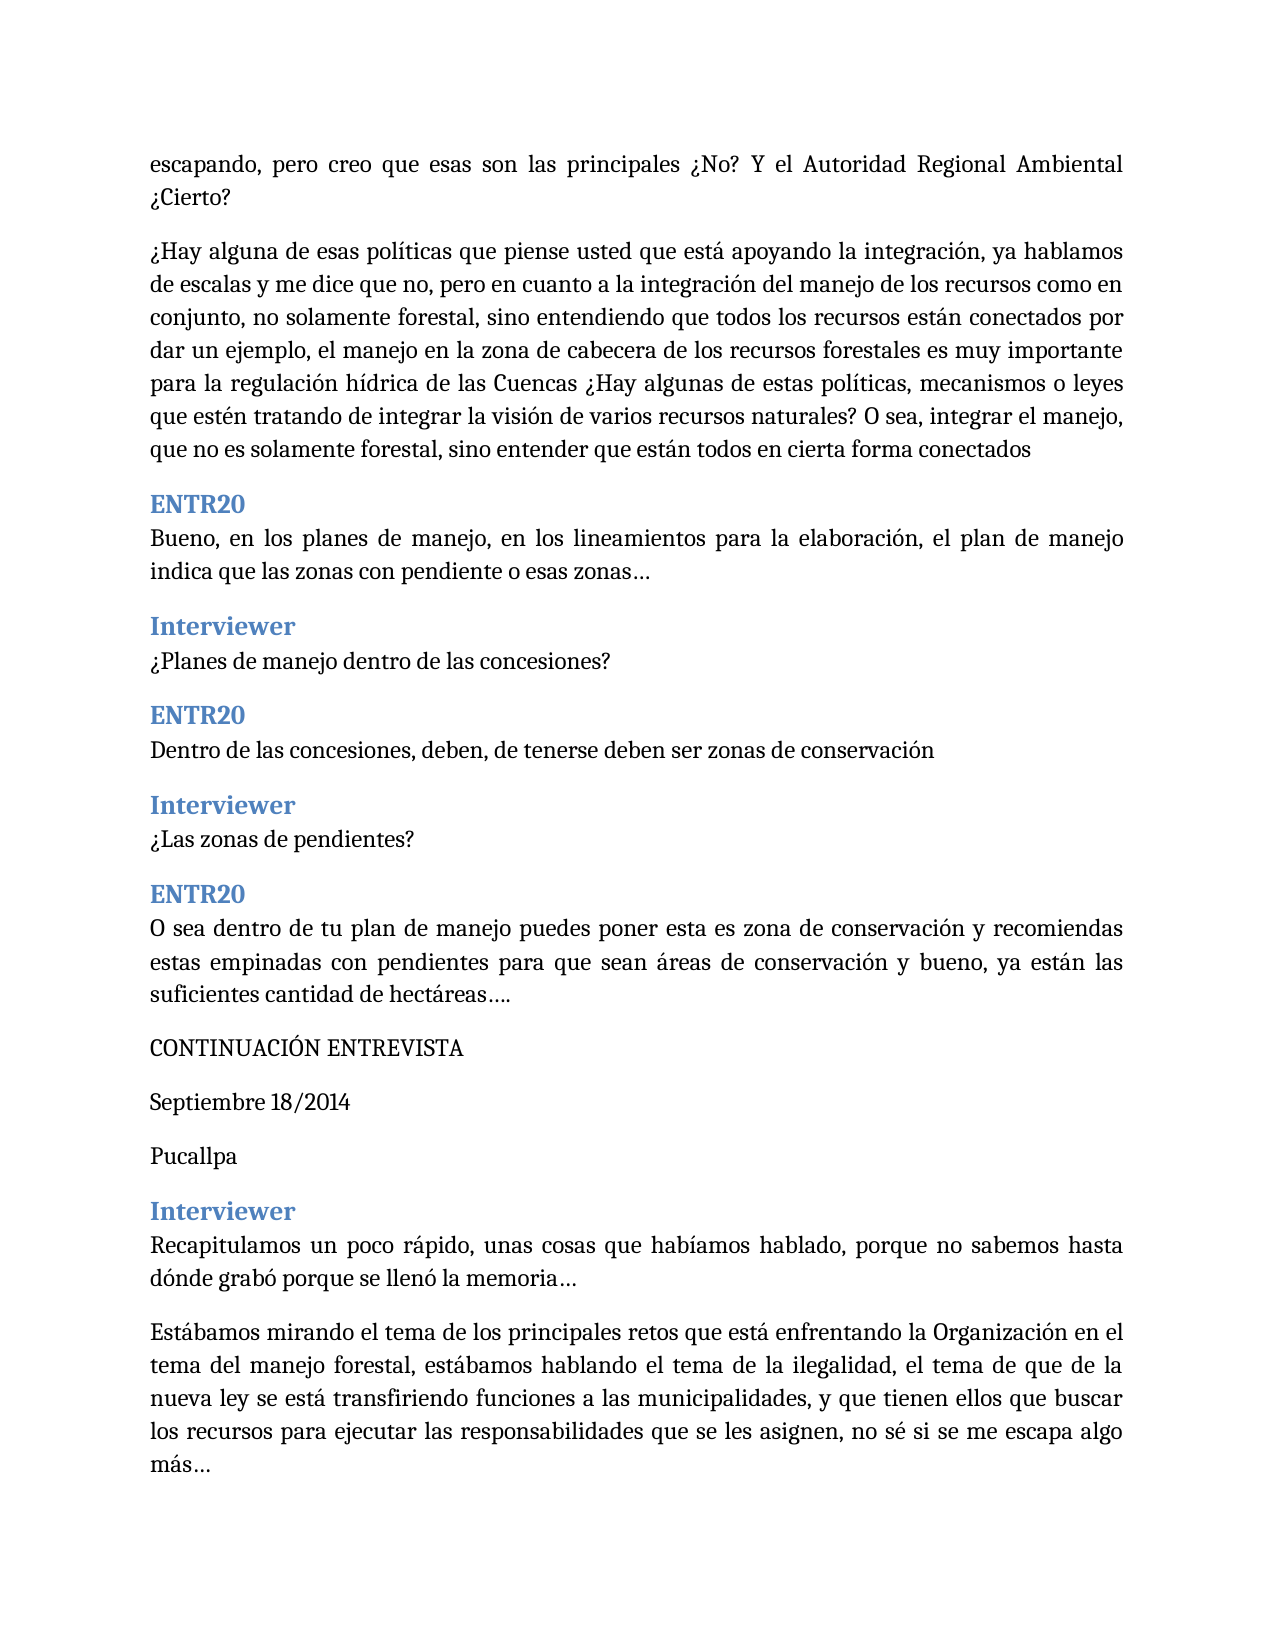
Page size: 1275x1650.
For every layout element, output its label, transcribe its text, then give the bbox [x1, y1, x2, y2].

text ENTR20 Bueno, en los planes de manejo, en los lineamientos para la elaboración, el plan de manejo indica que las zonas con pendiente o esas zonas… [150, 489, 1125, 586]
text ENTR20 O sea dentro de tu plan de manejo puedes poner esta es zona de conservación y recomiendas estas empinadas con pendientes para que sean áreas de conservación y bueno, ya están las suficientes cantidad de hectáreas…. [150, 879, 1125, 1009]
text Interviewer ¿Las zonas de pendientes? [150, 790, 1125, 854]
text ¿Hay alguna de esas políticas que piense usted que está apoyando la integración, ya hablamos de escalas y me dice que no, pero en cuanto a la integración del manejo de los recursos como en conjunto, no solamente forestal, sino entendiendo que todos los recursos están conectados por dar un ejemplo, el manejo en la zona de cabecera de los recursos forestales es muy importante para la regulación hídrica de las Cuencas ¿Hay algunas de estas políticas, mecanismos o leyes que estén tratando de integrar la visión de varios recursos naturales? O sea, integrar el manejo, que no es solamente forestal, sino entender que están todos en cierta forma conectados [150, 237, 1125, 464]
text Estábamos mirando el tema de los principales retos que está enfrentando la Organización en el tema del manejo forestal, estábamos hablando el tema de la ilegalidad, el tema de que de la nueva ley se está transfiriendo funciones a las municipalidades, y que tienen ellos que buscar los recursos para ejecutar las responsabilidades que se les asignen, no sé si se me escapa algo más… [150, 1318, 1125, 1479]
text Septiembre 18/2014 [150, 1088, 1125, 1117]
text ENTR20 Dentro de las concesiones, deben, de tenerse deben ser zonas de conservación [150, 700, 1125, 764]
text CONTINUACIÓN ENTREVISTA [150, 1034, 1125, 1063]
text Pucallpa [150, 1142, 1125, 1171]
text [150, 150, 1125, 212]
text Interviewer Recapitulamos un poco rápido, unas cosas que habíamos hablado, porque no sabemos hasta dónde grabó porque se llenó la memoria… [150, 1196, 1125, 1293]
text Interviewer ¿Planes de manejo dentro de las concesiones? [150, 611, 1125, 675]
